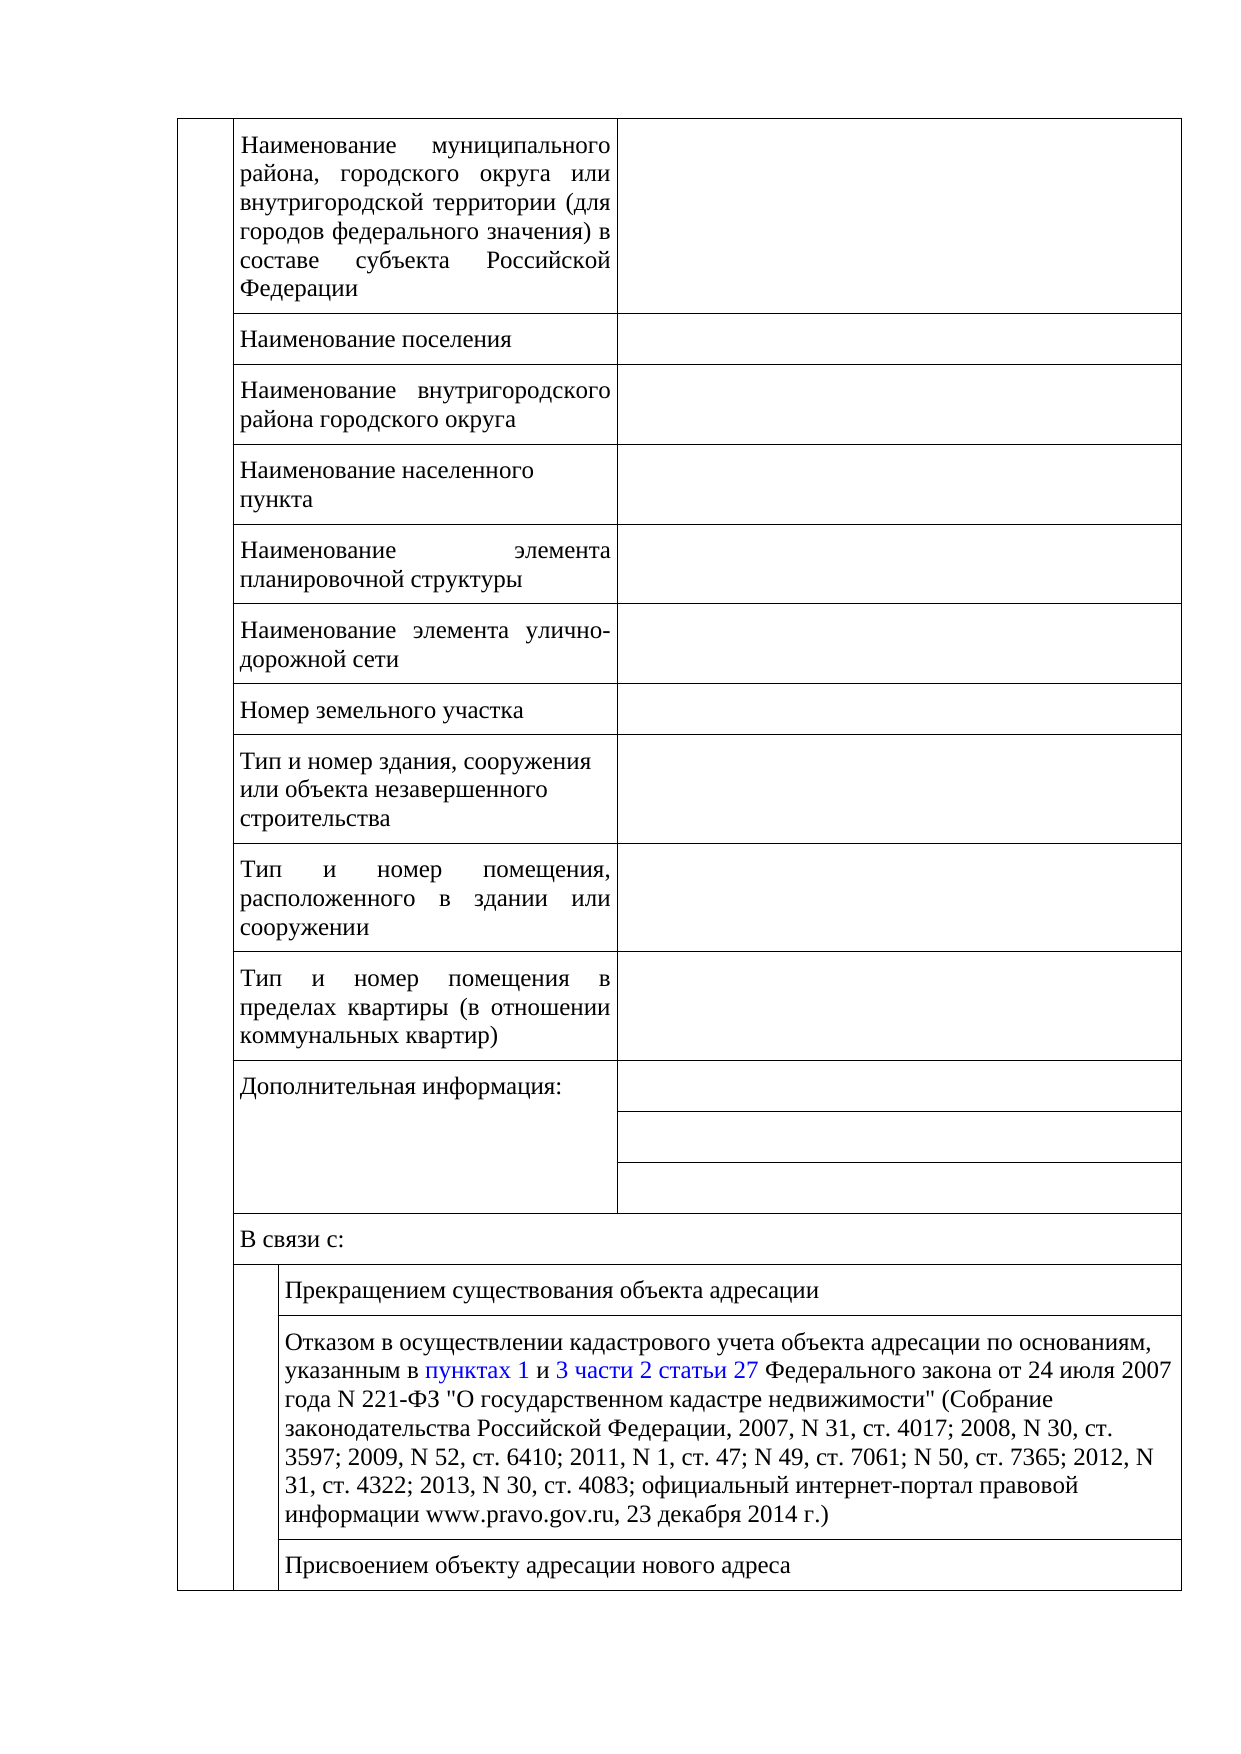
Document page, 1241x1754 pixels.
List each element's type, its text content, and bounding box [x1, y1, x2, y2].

table_cell Наименование поселения [234, 314, 617, 364]
table_cell [618, 684, 1181, 734]
table_cell [618, 525, 1181, 603]
table_cell [618, 1163, 1181, 1213]
table_cell Наименование внутригородского района городского округа [234, 365, 617, 444]
table_cell [618, 844, 1181, 951]
table_cell Тип и номер здания, сооружения или объекта незавершенного строительства [234, 735, 617, 843]
table_cell [618, 1112, 1181, 1162]
table_cell Наименование элемента улично-дорожной сети [234, 604, 617, 683]
table_cell [618, 119, 1181, 313]
table_cell Наименование населенного пункта [234, 445, 617, 523]
table_cell Дополнительная информация: [234, 1061, 617, 1213]
table_cell [618, 735, 1181, 843]
table_cell В связи с: [234, 1214, 1181, 1264]
table_cell [618, 952, 1181, 1060]
table_cell Тип и номер помещения, расположенного в здании или сооружении [234, 844, 617, 951]
table_cell Номер земельного участка [234, 684, 617, 734]
table_cell Присвоением объекту адресации нового адреса [279, 1540, 1181, 1589]
table_cell [618, 314, 1181, 364]
table_cell Наименование элемента планировочной структуры [234, 525, 617, 603]
table_cell [618, 604, 1181, 683]
table_cell [618, 365, 1181, 444]
table_cell Отказом в осуществлении кадастрового учета объекта адресации по основаниям, указанным в пунктах 1 и 3 части 2 статьи 27 Федерального закона от 24 июля 2007 года N 221-ФЗ "О государственном кадастре недвижимости" (Собрание законодательства Российской Федерации, 2007, N 31, ст. 4017; 2008, N 30, ст. 3597; 2009, N 52, ст. 6410; 2011, N 1, ст. 47; N 49, ст. 7061; N 50, ст. 7365; 2012, N 31, ст. 4322; 2013, N 30, ст. 4083; официальный интернет-портал правовой информации www.pravo.gov.ru, 23 декабря .) [279, 1316, 1181, 1538]
table_cell [618, 1061, 1181, 1111]
table_cell Прекращением существования объекта адресации [279, 1265, 1181, 1315]
table_cell Тип и номер помещения в пределах квартиры (в отношении коммунальных квартир) [234, 952, 617, 1060]
table_cell [234, 1265, 278, 1589]
table_cell [618, 445, 1181, 523]
table_cell Наименование муниципального района, городского округа или внутригородской территории (для городов федерального значения) в составе субъекта Российской Федерации [234, 119, 617, 313]
